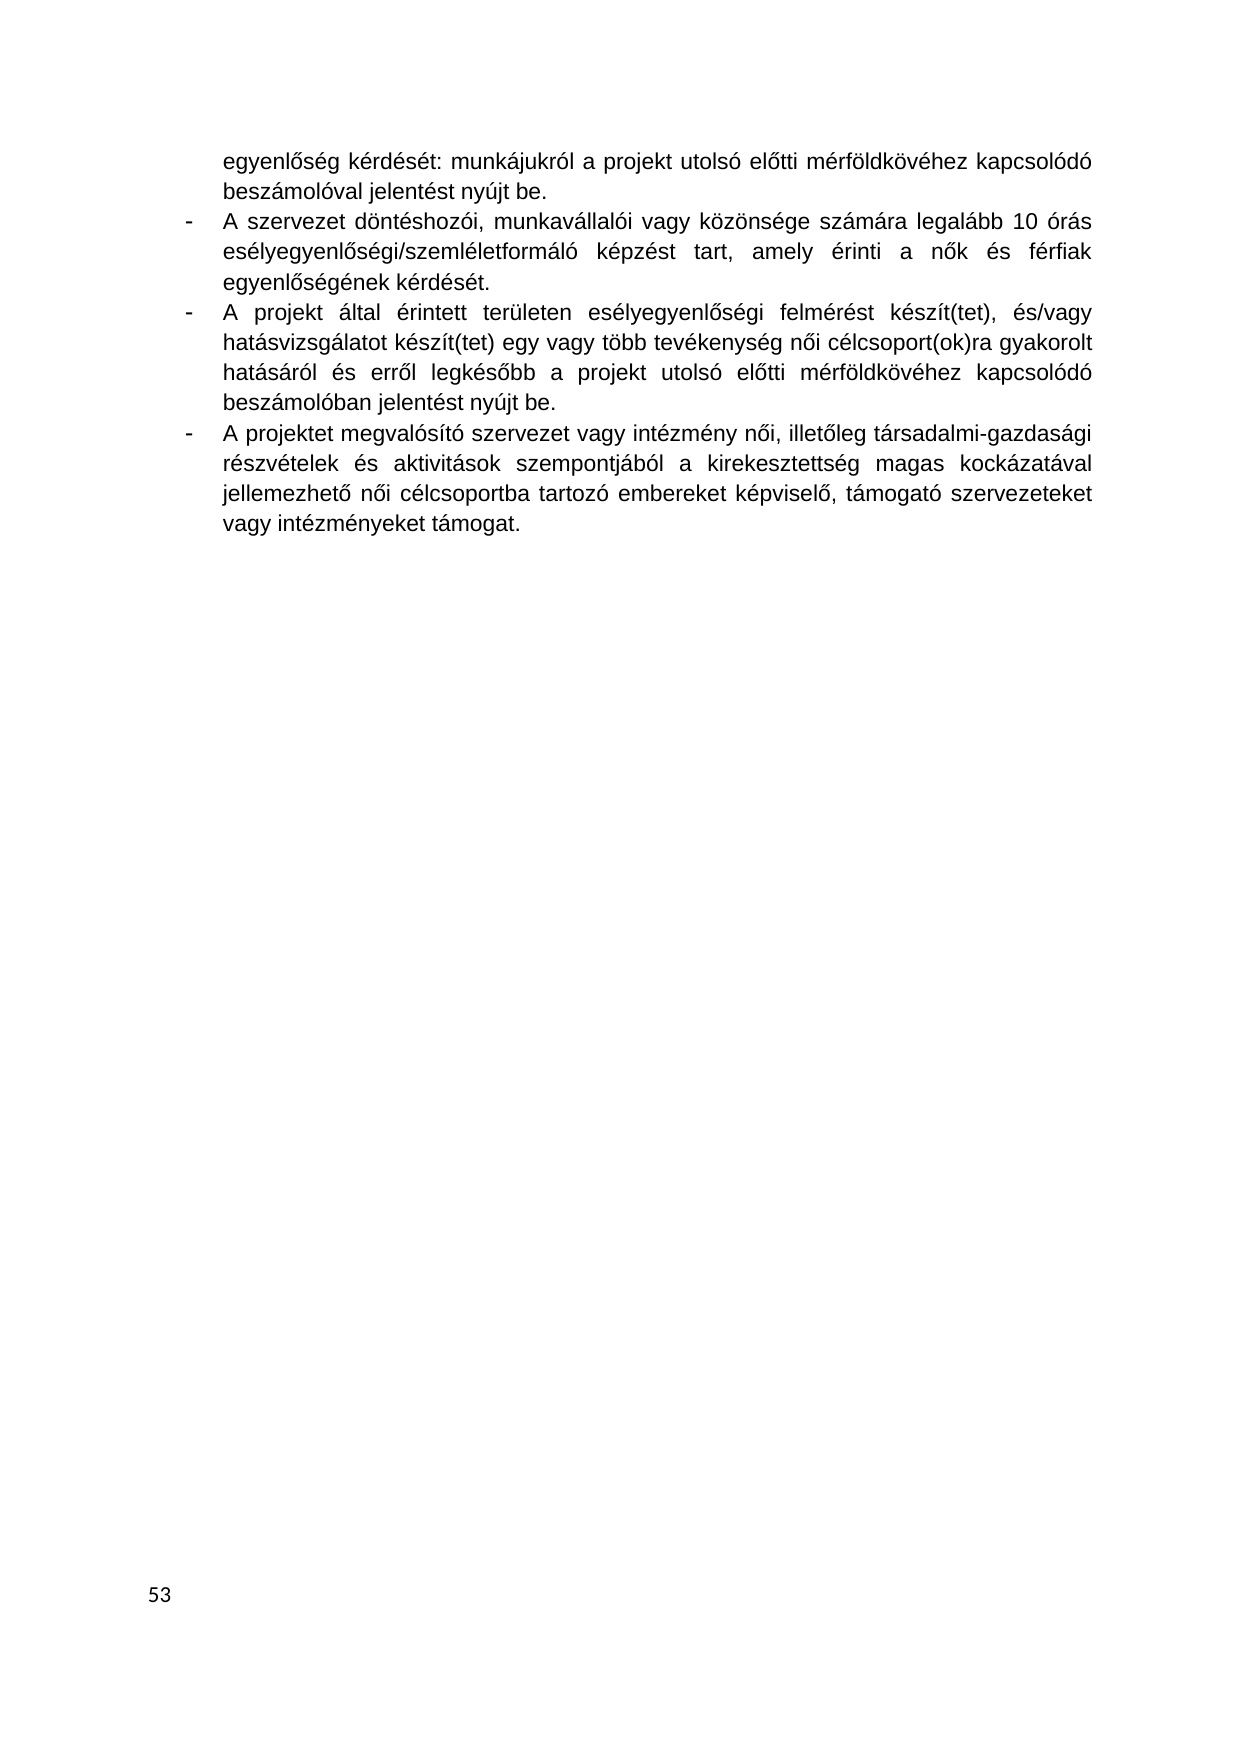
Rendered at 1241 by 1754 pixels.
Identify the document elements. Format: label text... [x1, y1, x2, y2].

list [185, 148, 1093, 204]
list A szervezet döntéshozói, munkavállalói vagy közönsége számára legalább 10 órás esélyegyenlőségi/szemléletformáló képzést tart, amely érinti a nők és férfiak egyenlőségének kérdését. [185, 208, 1093, 295]
list A projekt által érintett területen esélyegyenlőségi felmérést készít(tet), és/vagy hatásvizsgálatot készít(tet) egy vagy több tevékenység női célcsoport(ok)ra gyakorolt hatásáról és erről legkésőbb a projekt utolsó előtti mérföldkövéhez kapcsolódó beszámolóban jelentést nyújt be. [185, 299, 1093, 416]
list A projektet megvalósító szervezet vagy intézmény női, illetőleg társadalmi-gazdasági részvételek és aktivitások szempontjából a kirekesztettség magas kockázatával jellemezhető női célcsoportba tartozó embereket képviselő, támogató szervezeteket vagy intézményeket támogat. [185, 419, 1093, 536]
